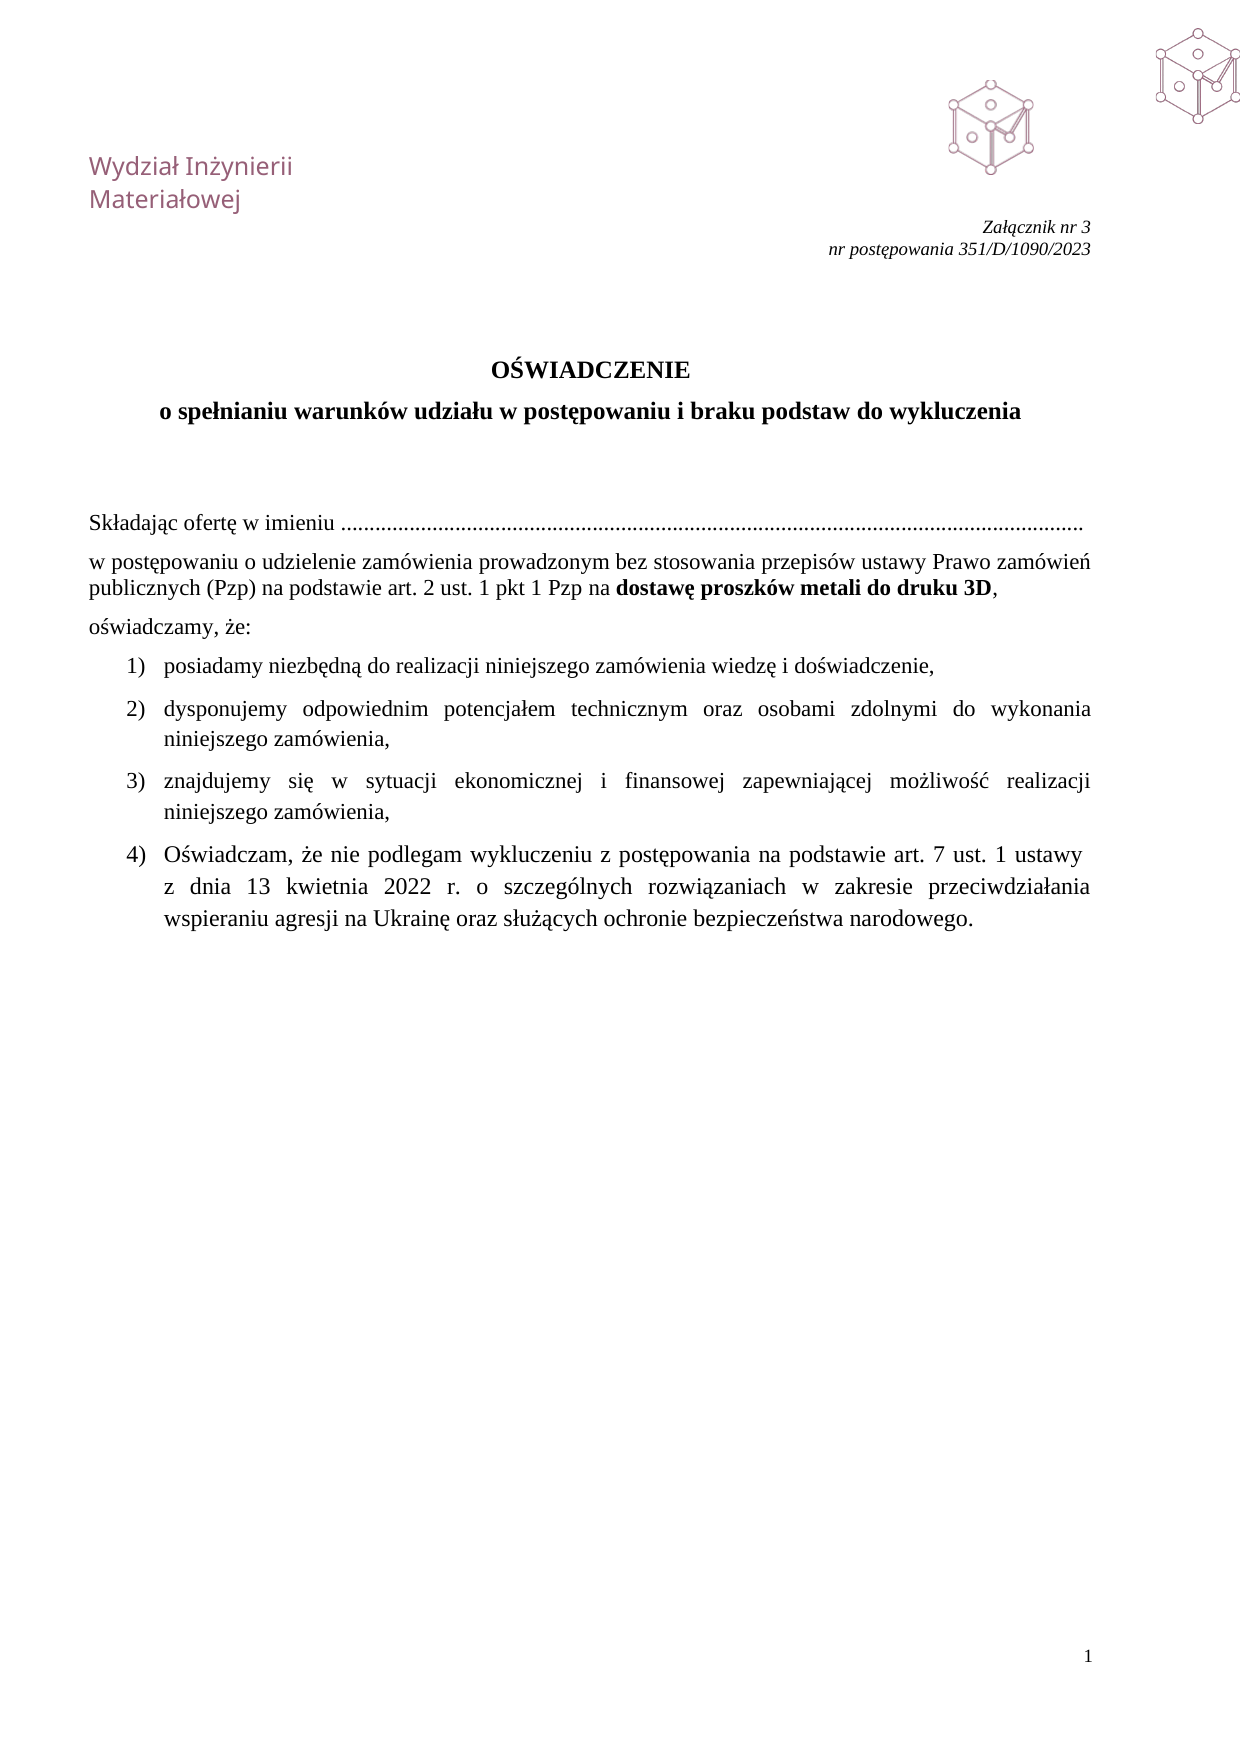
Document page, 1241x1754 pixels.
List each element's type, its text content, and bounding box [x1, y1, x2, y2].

text oświadczamy, że: [89, 613, 1092, 639]
list znajdujemy się w sytuacji ekonomicznej i finansowej zapewniającej możliwość realizacji niniejszego zamówienia, [126, 768, 1092, 824]
text Składając ofertę w imieniu .................................................................................................................................. [89, 509, 1092, 535]
picture [948, 80, 1034, 175]
list dysponujemy odpowiednim potencjałem technicznym oraz osobami zdolnymi do wykonania niniejszego zamówienia, [126, 695, 1092, 751]
subtitle OŚWIADCZENIE [89, 355, 1092, 384]
picture [1155, 28, 1240, 124]
text o spełnianiu warunków udziału w postępowaniu i braku podstaw do wykluczenia [89, 396, 1092, 454]
text w postępowaniu o udzielenie zamówienia prowadzonym bez stosowania przepisów ustawy Prawo zamówień publicznych (Pzp) na podstawie art. 2 ust. 1 pkt 1 Pzp na dostawę proszków metali do druku 3D, [89, 548, 1092, 601]
list posiadamy niezbędną do realizacji niniejszego zamówienia wiedzę i doświadczenie, [126, 652, 1092, 678]
list Oświadczam, że nie podlegam wykluczeniu z postępowania na podstawie art. 7 ust. 1 ustawy z dnia 13 kwietnia 2022 r. o szczególnych rozwiązaniach w zakresie przeciwdziałania wspieraniu agresji na Ukrainę oraz służących ochronie bezpieczeństwa narodowego. [126, 841, 1092, 931]
